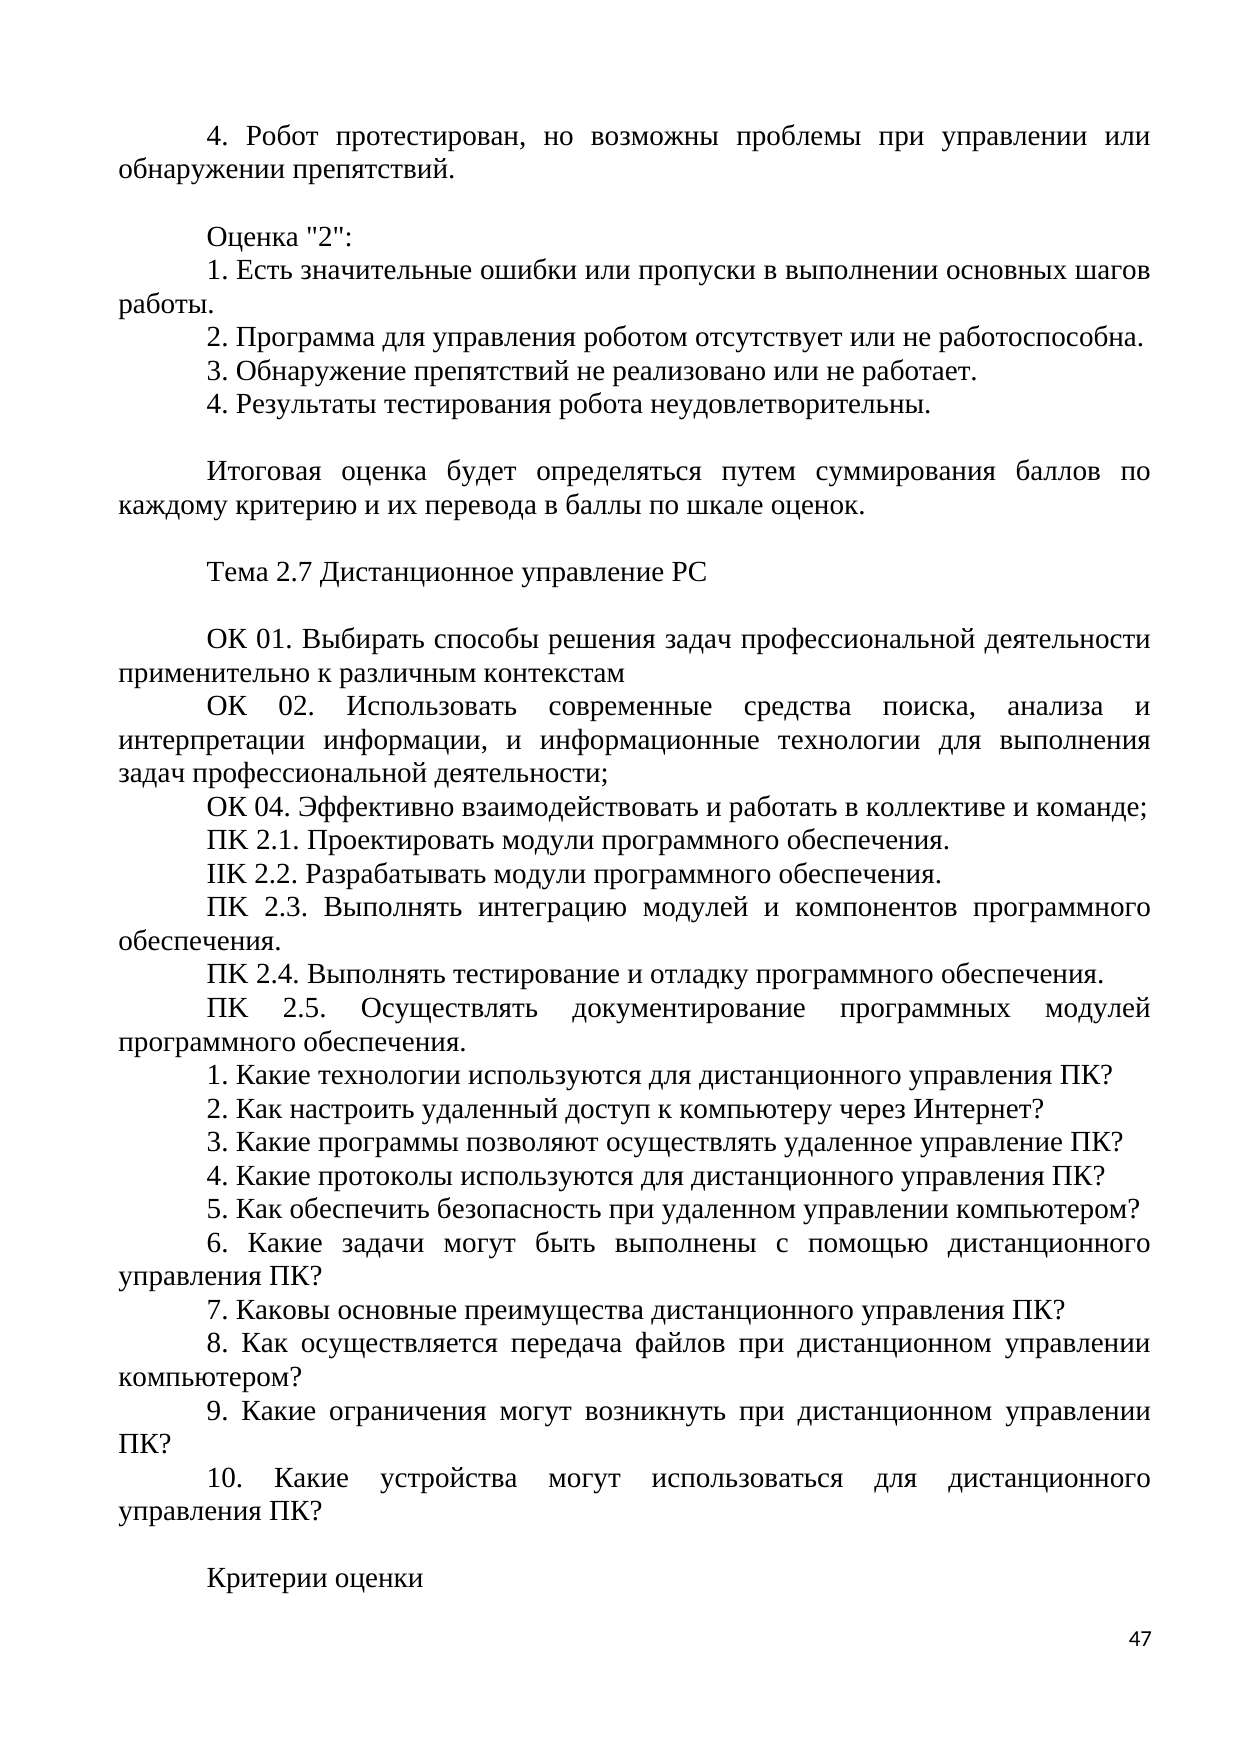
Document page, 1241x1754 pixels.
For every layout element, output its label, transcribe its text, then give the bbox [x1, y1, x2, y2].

text ОК 02. Использовать современные средства поиска, анализа и интерпретации информации, и информационные технологии для выполнения задач профессиональной деятельности; [118, 688, 1152, 789]
text 1. Есть значительные ошибки или пропуски в выполнении основных шагов работы. [118, 252, 1152, 319]
text 2. Программа для управления роботом отсутствует или не работоспособна. [118, 319, 1152, 353]
text 8. Как осуществляется передача файлов при дистанционном управлении компьютером? [118, 1326, 1152, 1393]
text 4. Результаты тестирования робота неудовлетворительны. [118, 386, 1152, 420]
text 5. Как обеспечить безопасность при удаленном управлении компьютером? [118, 1191, 1152, 1225]
text ОК 01. Выбирать способы решения задач профессиональной деятельности применительно к различным контекстам [118, 621, 1152, 688]
text Итоговая оценка будет определяться путем суммирования баллов по каждому критерию и их перевода в баллы по шкале оценок. [118, 453, 1152, 521]
text ПK 2.3. Выполнять интеграцию модулей и компонентов программного обеспечения. [118, 889, 1152, 957]
text ПK 2.5. Осуществлять документирование программных модулей программного обеспечения. [118, 990, 1152, 1057]
text ОК 04. Эффективно взаимодействовать и работать в коллективе и команде; [118, 789, 1152, 822]
text 1. Какие технологии используются для дистанционного управления ПК? [118, 1057, 1152, 1091]
text ПK 2.1. Проектировать модули программного обеспечения. [118, 822, 1152, 856]
text 10. Какие устройства могут использоваться для дистанционного управления ПК? [118, 1460, 1152, 1527]
text 3. Какие программы позволяют осуществлять удаленное управление ПК? [118, 1124, 1152, 1158]
text 9. Какие ограничения могут возникнуть при дистанционном управлении ПК? [118, 1393, 1152, 1460]
text Критерии оценки [118, 1560, 1152, 1594]
text 6. Какие задачи могут быть выполнены с помощью дистанционного управления ПК? [118, 1225, 1152, 1292]
text IIK 2.2. Разрабатывать модули программного обеспечения. [118, 856, 1152, 889]
text Оценка "2": [118, 219, 1152, 252]
text 4. Робот протестирован, но возможны проблемы при управлении или обнаружении препятствий. [118, 118, 1152, 185]
text Тема 2.7 Дистанционное управление РС [118, 554, 1152, 588]
text 4. Какие протоколы используются для дистанционного управления ПК? [118, 1158, 1152, 1191]
text 3. Обнаружение препятствий не реализовано или не работает. [118, 353, 1152, 386]
text 7. Каковы основные преимущества дистанционного управления ПК? [118, 1292, 1152, 1326]
text ПK 2.4. Выполнять тестирование и отладку программного обеспечения. [118, 957, 1152, 990]
text 2. Как настроить удаленный доступ к компьютеру через Интернет? [118, 1091, 1152, 1124]
